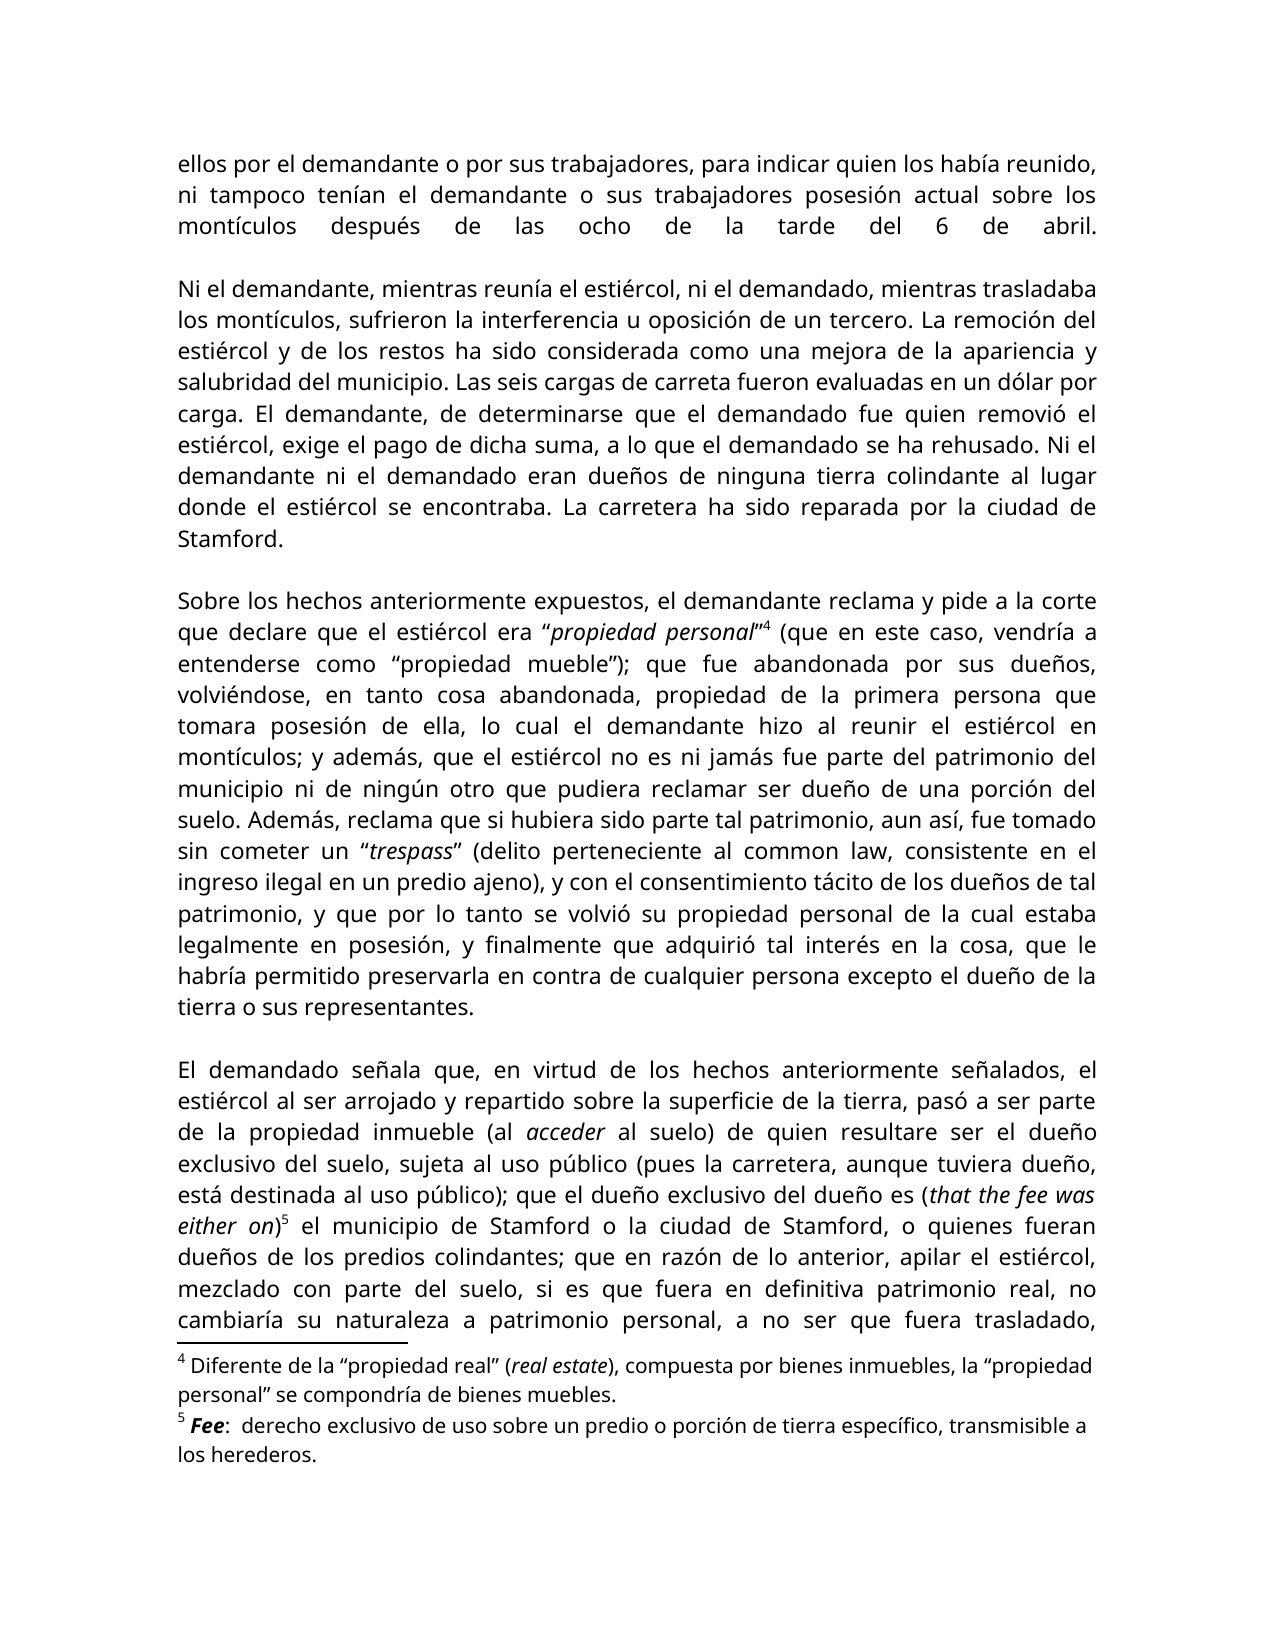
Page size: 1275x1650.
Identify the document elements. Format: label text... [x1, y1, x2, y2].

text Ni el demandante, mientras reunía el estiércol, ni el demandado, mientras trasladaba los montículos, sufrieron la interferencia u oposición de un tercero. La remoción del estiércol y de los restos ha sido considerada como una mejora de la apariencia y salubridad del municipio. Las seis cargas de carreta fueron evaluadas en un dólar por carga. El demandante, de determinarse que el demandado fue quien removió el estiércol, exige el pago de dicha suma, a lo que el demandado se ha rehusado. Ni el demandante ni el demandado eran dueños de ninguna tierra colindante al lugar donde el estiércol se encontraba. La carretera ha sido reparada por la ciudad de Stamford. [177, 273, 1098, 585]
text Sobre los hechos anteriormente expuestos, el demandante reclama y pide a la corte que declare que el estiércol era “propiedad personal” (que en este caso, vendría a entenderse como “propiedad mueble”); que fue abandonada por sus dueños, volviéndose, en tanto cosa abandonada, propiedad de la primera persona que tomara posesión de ella, lo cual el demandante hizo al reunir el estiércol en montículos; y además, que el estiércol no es ni jamás fue parte del patrimonio del municipio ni de ningún otro que pudiera reclamar ser dueño de una porción del suelo. Además, reclama que si hubiera sido parte tal patrimonio, aun así, fue tomado sin cometer un “trespass” (delito perteneciente al common law, consistente en el ingreso ilegal en un predio ajeno), y con el consentimiento tácito de los dueños de tal patrimonio, y que por lo tanto se volvió su propiedad personal de la cual estaba legalmente en posesión, y finalmente que adquirió tal interés en la cosa, que le habría permitido preservarla en contra de cualquier persona excepto el dueño de la tierra o sus representantes. [177, 585, 1098, 1023]
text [177, 1054, 1098, 1335]
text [177, 148, 1098, 273]
